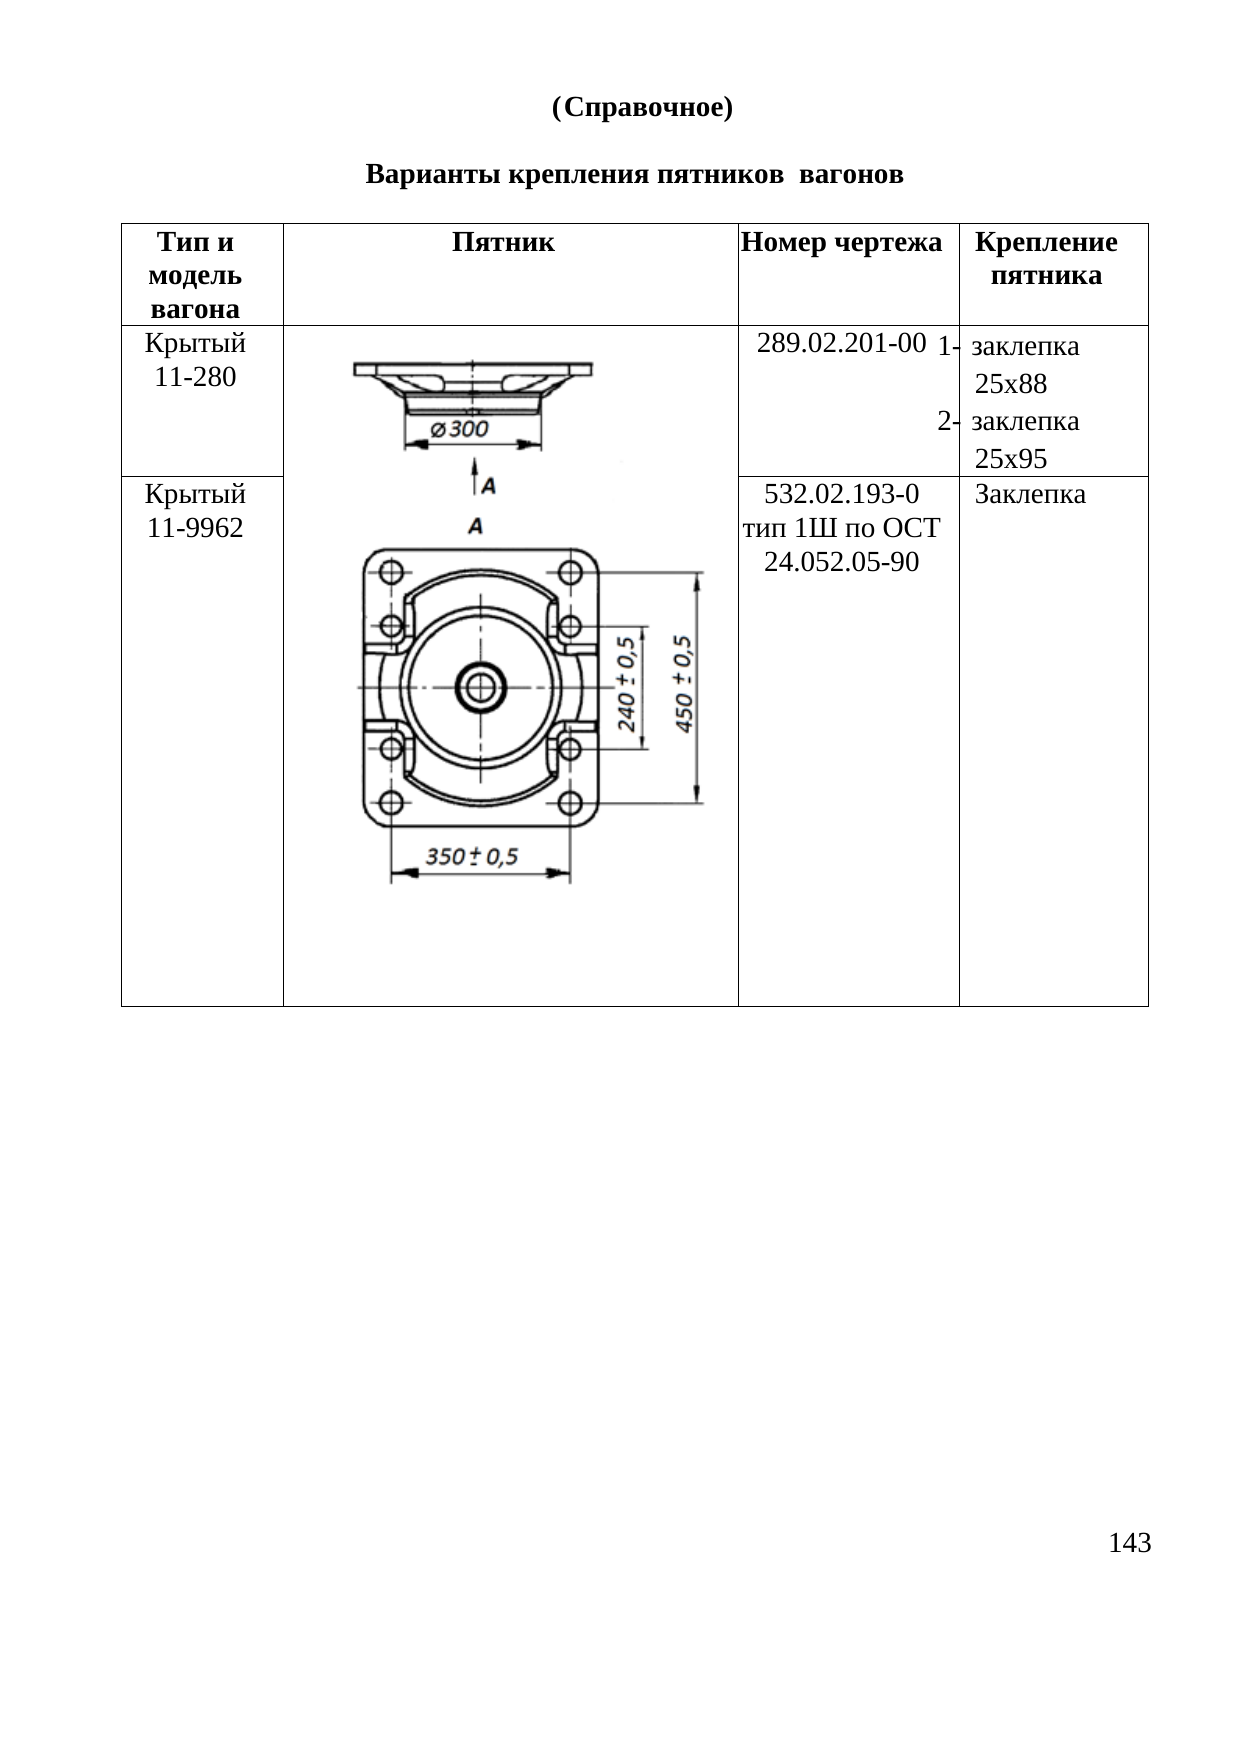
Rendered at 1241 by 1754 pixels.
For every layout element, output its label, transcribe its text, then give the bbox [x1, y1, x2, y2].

table_cell 289.02.201-00 [739, 326, 959, 476]
table_cell [284, 326, 738, 1006]
table_header Номер чертежа [739, 224, 959, 324]
table_header Крепление пятника [960, 224, 1148, 324]
table_header Тип и модель вагона [122, 224, 283, 324]
table_cell Крытый 11-280 [122, 326, 283, 476]
picture [324, 359, 727, 897]
text (Справочное) [133, 89, 1152, 122]
text Варианты крепления пятников вагонов [118, 156, 1152, 189]
table_header Пятник [284, 224, 738, 324]
table_cell 532.02.193-0 тип 1Ш по ОСТ 24.052.05-90 [739, 477, 959, 1006]
text 143 [133, 1525, 1152, 1558]
table_cell заклепка 25х88 заклепка 25х95 [960, 326, 1148, 476]
table_cell Крытый 11-9962 [122, 477, 283, 1006]
table_cell Заклепка [960, 477, 1148, 1006]
